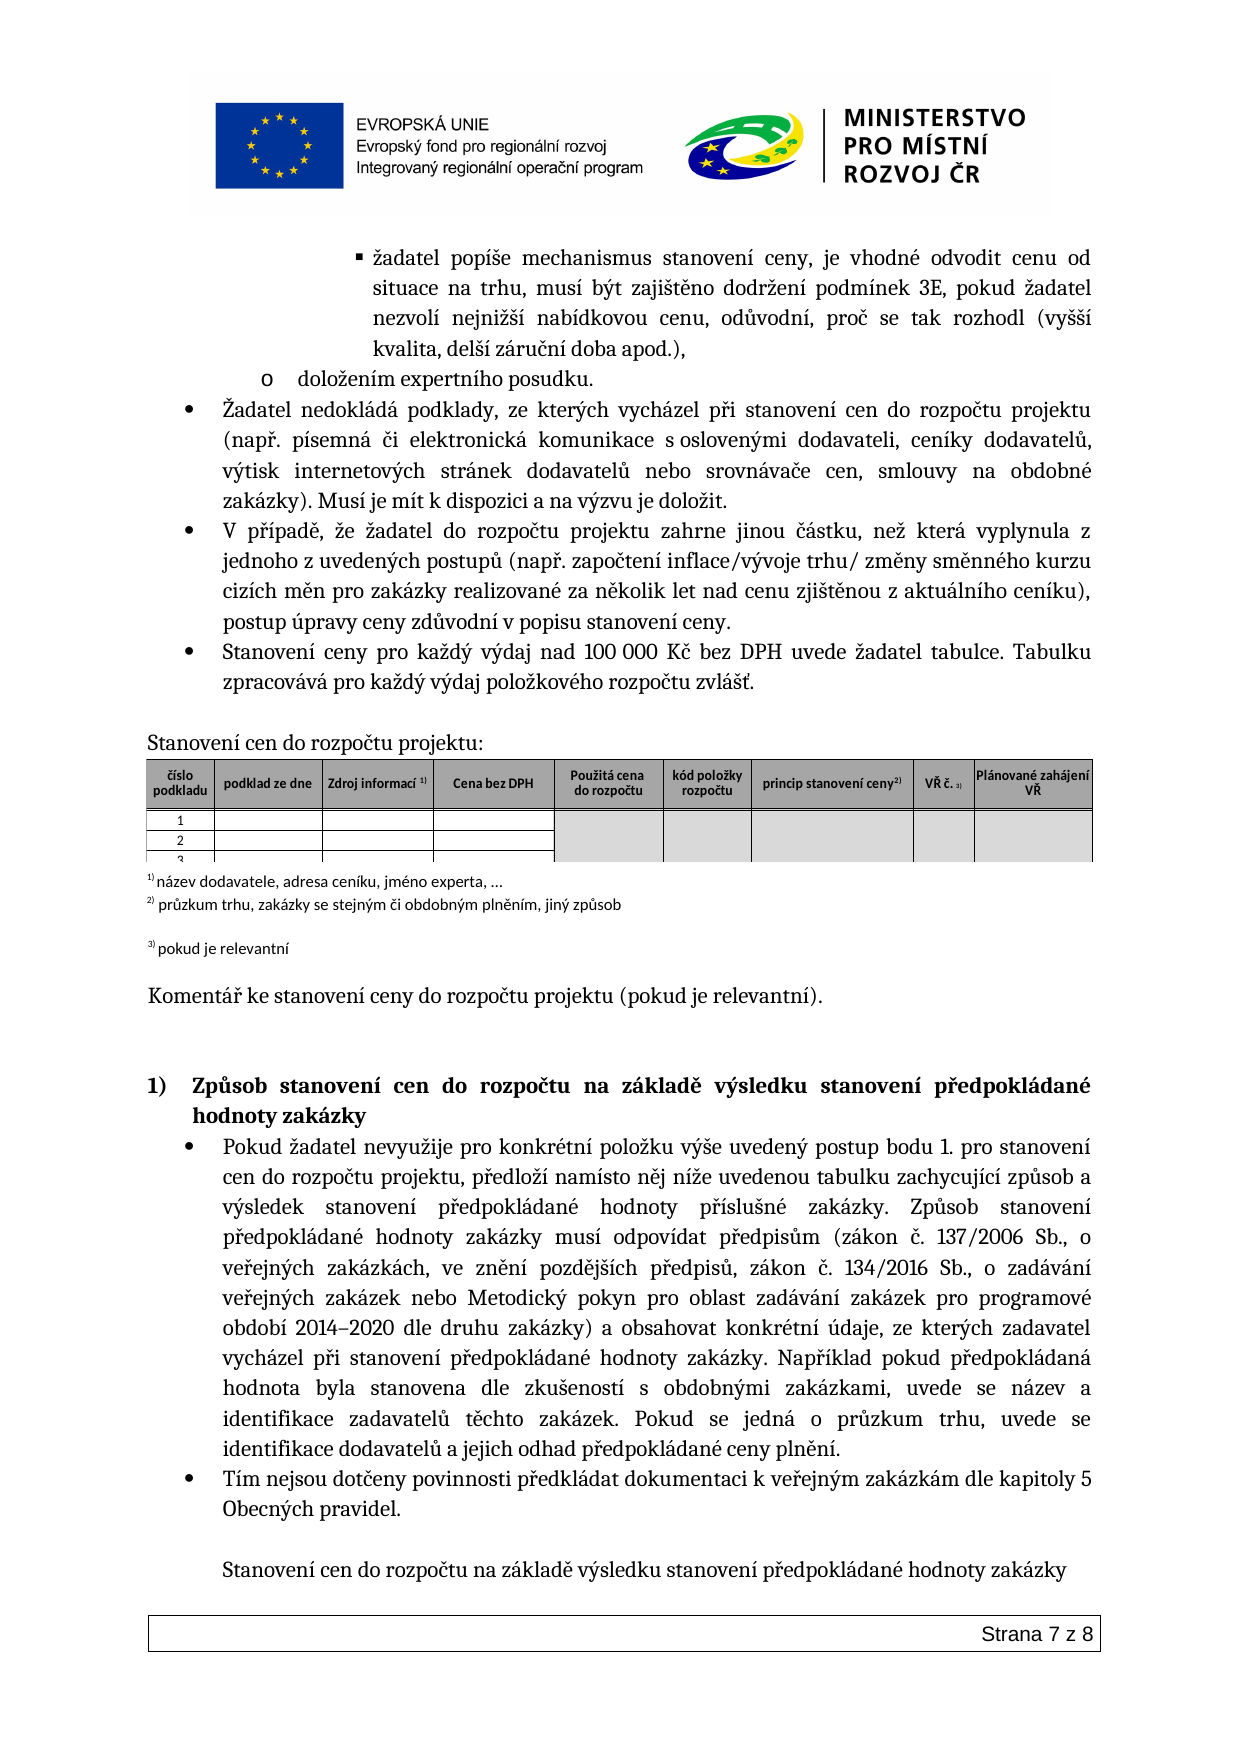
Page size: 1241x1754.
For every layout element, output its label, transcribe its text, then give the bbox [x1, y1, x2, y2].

list Způsob stanovení cen do rozpočtu na základě výsledku stanovení předpokládané hodnoty zakázky [148, 1073, 1092, 1130]
list Komentář ke stanovení ceny do rozpočtu projektu (pokud je relevantní). [148, 982, 1092, 1009]
list Stanovení cen do rozpočtu projektu: [148, 729, 1092, 756]
list doložením expertního posudku. [260, 366, 1092, 393]
text 3) pokud je relevantní [148, 938, 1092, 959]
picture [187, 73, 1053, 217]
list Stanovení ceny pro každý výdaj nad 100 000 Kč bez DPH uvede žadatel tabulce. Tabulku zpracovává pro každý výdaj položkového rozpočtu zvlášť. [185, 639, 1092, 695]
list Stanovení cen do rozpočtu na základě výsledku stanovení předpokládané hodnoty zakázky [223, 1556, 1092, 1583]
list Žadatel nedokládá podklady, ze kterých vycházel při stanovení cen do rozpočtu projektu (např. písemná či elektronická komunikace s oslovenými dodavateli, ceníky dodavatelů, výtisk internetových stránek dodavatelů nebo srovnávače cen, smlouvy na obdobné zakázky). Musí je mít k dispozici a na výzvu je doložit. [185, 397, 1092, 514]
list Pokud žadatel nevyužije pro konkrétní položku výše uvedený postup bodu 1. pro stanovení cen do rozpočtu projektu, předloží namísto něj níže uvedenou tabulku zachycující způsob a výsledek stanovení předpokládané hodnoty příslušné zakázky. Způsob stanovení předpokládané hodnoty zakázky musí odpovídat předpisům (zákon č. 137/2006 Sb., o veřejných zakázkách, ve znění pozdějších předpisů, zákon č. 134/2016 Sb., o zadávání veřejných zakázek nebo Metodický pokyn pro oblast zadávání zakázek pro programové období 2014–2020 dle druhu zakázky) a obsahovat konkrétní údaje, ze kterých zadavatel vycházel při stanovení předpokládané hodnoty zakázky. Například pokud předpokládaná hodnota byla stanovena dle zkušeností s obdobnými zakázkami, uvede se název a identifikace zadavatelů těchto zakázek. Pokud se jedná o průzkum trhu, uvede se identifikace dodavatelů a jejich odhad předpokládané ceny plnění. [185, 1133, 1092, 1462]
list Tím nejsou dotčeny povinnosti předkládat dokumentaci k veřejným zakázkám dle kapitoly 5 Obecných pravidel. [185, 1466, 1092, 1522]
list V případě, že žadatel do rozpočtu projektu zahrne jinou částku, než která vyplynula z jednoho z uvedených postupů (např. započtení inflace/vývoje trhu/ změny směnného kurzu cizích měn pro zakázky realizované za několik let nad cenu zjištěnou z aktuálního ceníku), postup úpravy ceny zdůvodní v popisu stanovení ceny. [185, 518, 1092, 635]
list 2) průzkum trhu, zakázky se stejným či obdobným plněním, jiný způsob [147, 894, 1092, 914]
list žadatel popíše mechanismus stanovení ceny, je vhodné odvodit cenu od situace na trhu, musí být zajištěno dodržení podmínek 3E, pokud žadatel nezvolí nejnižší nabídkovou cenu, odůvodní, proč se tak rozhodl (vyšší kvalita, delší záruční doba apod.), [354, 245, 1092, 362]
list 1) název dodavatele, adresa ceníku, jméno experta, … [147, 871, 1092, 891]
